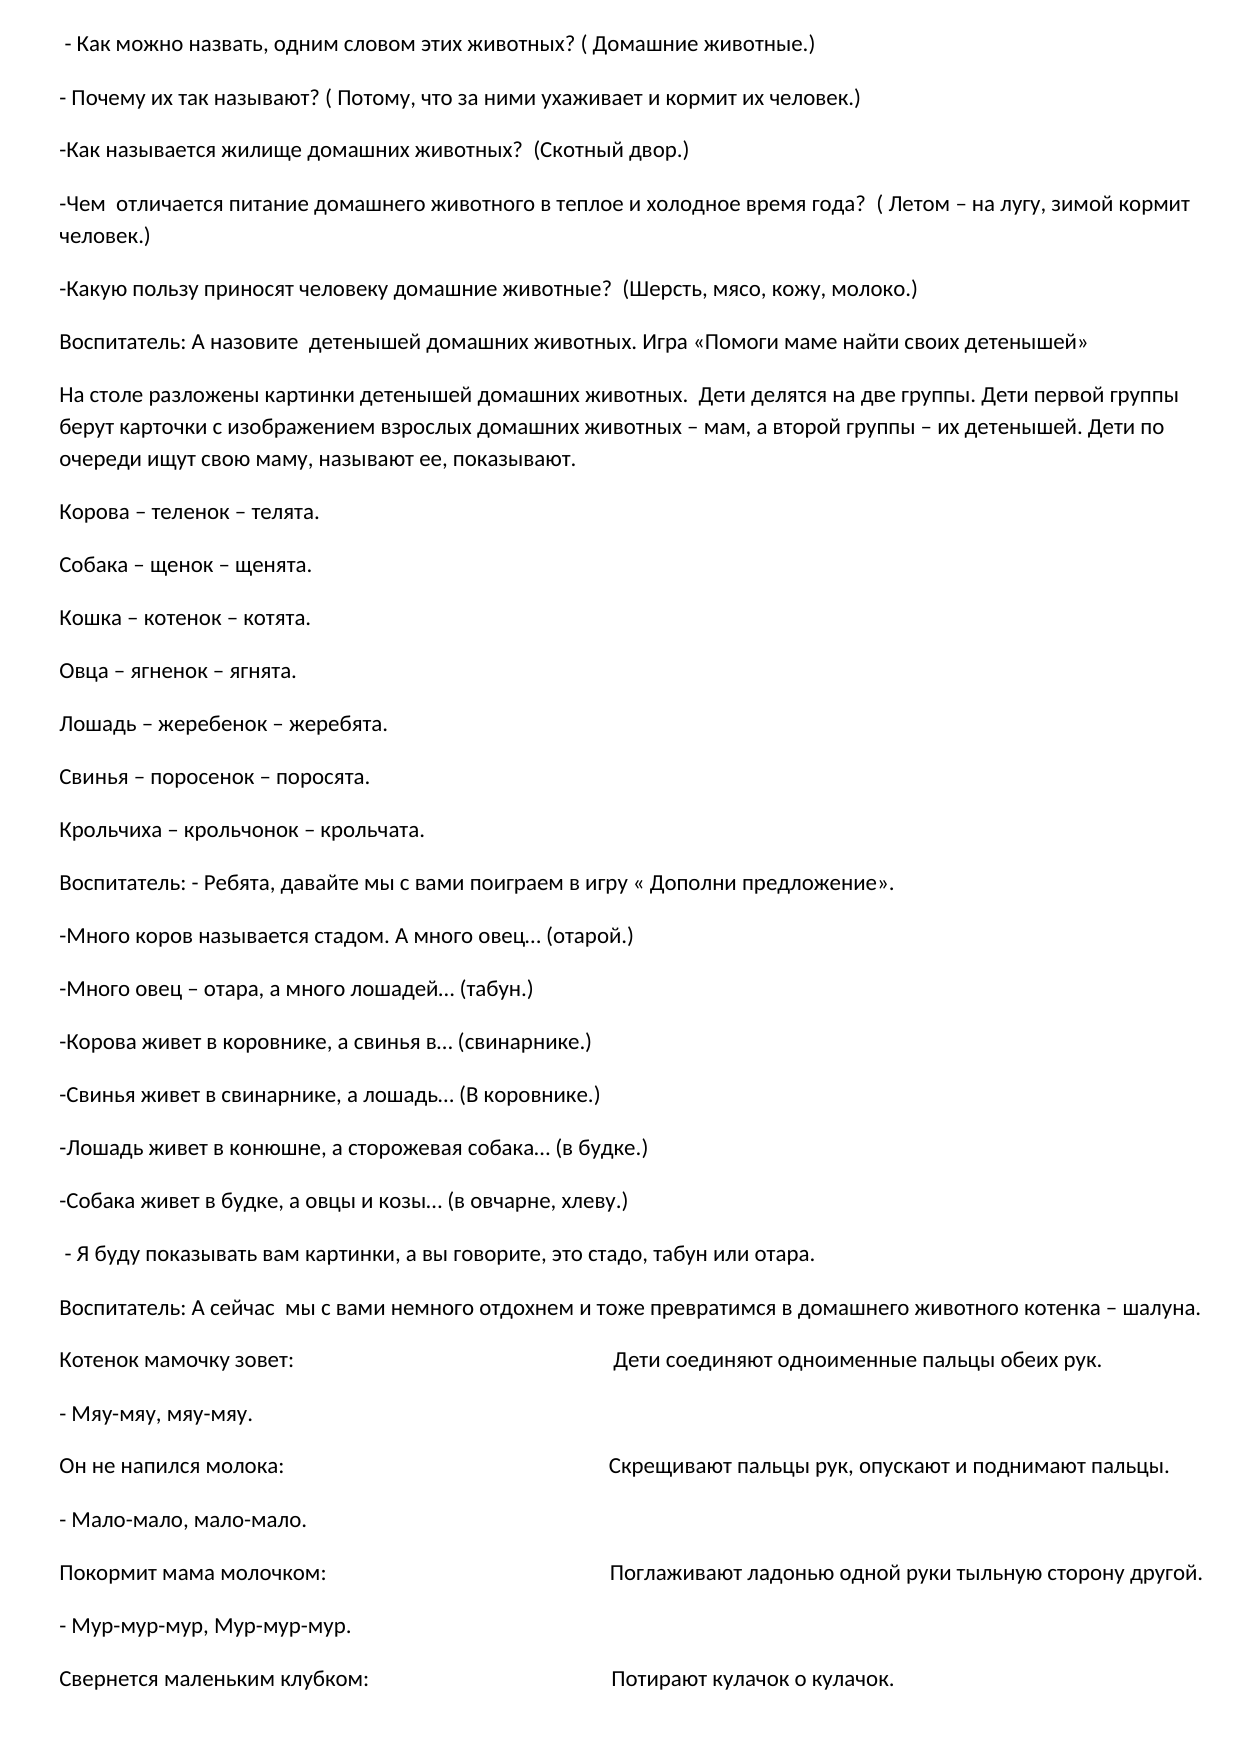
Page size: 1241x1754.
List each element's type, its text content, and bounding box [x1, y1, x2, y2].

text Котенок мамочку зовет: Дети соединяют одноименные пальцы обеих рук. [59, 1346, 1211, 1374]
text - Как можно назвать, одним словом этих животных? ( Домашние животные.) [59, 29, 1211, 58]
text -Собака живет в будке, а овцы и козы… (в овчарне, хлеву.) [59, 1187, 1211, 1214]
text Собака – щенок – щенята. [59, 550, 1211, 578]
text Свинья – поросенок – поросята. [59, 762, 1211, 790]
text Кошка – котенок – котята. [59, 603, 1211, 631]
text Воспитатель: А назовите детенышей домашних животных. Игра «Помоги маме найти своих детенышей» [59, 327, 1211, 355]
text На столе разложены картинки детенышей домашних животных. Дети делятся на две группы. Дети первой группы берут карточки с изображением взрослых домашних животных – мам, а второй группы – их детенышей. Дети по очереди ищут свою маму, называют ее, показывают. [59, 380, 1211, 472]
text Покормит мама молочком: Поглаживают ладонью одной руки тыльную сторону другой. [59, 1558, 1211, 1586]
text -Корова живет в коровнике, а свинья в… (свинарнике.) [59, 1027, 1211, 1056]
text Он не напился молока: Скрещивают пальцы рук, опускают и поднимают пальцы. [59, 1452, 1211, 1480]
text -Лошадь живет в конюшне, а сторожевая собака… (в будке.) [59, 1133, 1211, 1162]
text - Мало-мало, мало-мало. [59, 1505, 1211, 1533]
text Овца – ягненок – ягнята. [59, 656, 1211, 684]
text -Много овец – отара, а много лошадей… (табун.) [59, 974, 1211, 1002]
text Крольчиха – крольчонок – крольчата. [59, 815, 1211, 843]
text Воспитатель: - Ребята, давайте мы с вами поиграем в игру « Дополни предложение». [59, 868, 1211, 896]
text - Мяу-мяу, мяу-мяу. [59, 1399, 1211, 1427]
text Воспитатель: А сейчас мы с вами немного отдохнем и тоже превратимся в домашнего животного котенка – шалуна. [59, 1293, 1211, 1321]
text - Почему их так называют? ( Потому, что за ними ухаживает и кормит их человек.) [59, 83, 1211, 111]
text -Свинья живет в свинарнике, а лошадь… (В коровнике.) [59, 1081, 1211, 1108]
text Лошадь – жеребенок – жеребята. [59, 709, 1211, 737]
text -Много коров называется стадом. А много овец… (отарой.) [59, 921, 1211, 949]
text - Я буду показывать вам картинки, а вы говорите, это стадо, табун или отара. [59, 1239, 1211, 1268]
text -Чем отличается питание домашнего животного в теплое и холодное время года? ( Летом – на лугу, зимой кормит человек.) [59, 189, 1211, 249]
text - Мур-мур-мур, Мур-мур-мур. [59, 1611, 1211, 1639]
text -Как называется жилище домашних животных? (Скотный двор.) [59, 136, 1211, 164]
text -Какую пользу приносят человеку домашние животные? (Шерсть, мясо, кожу, молоко.) [59, 274, 1211, 302]
text Свернется маленьким клубком: Потирают кулачок о кулачок. [59, 1664, 1211, 1692]
text Корова – теленок – телята. [59, 497, 1211, 525]
